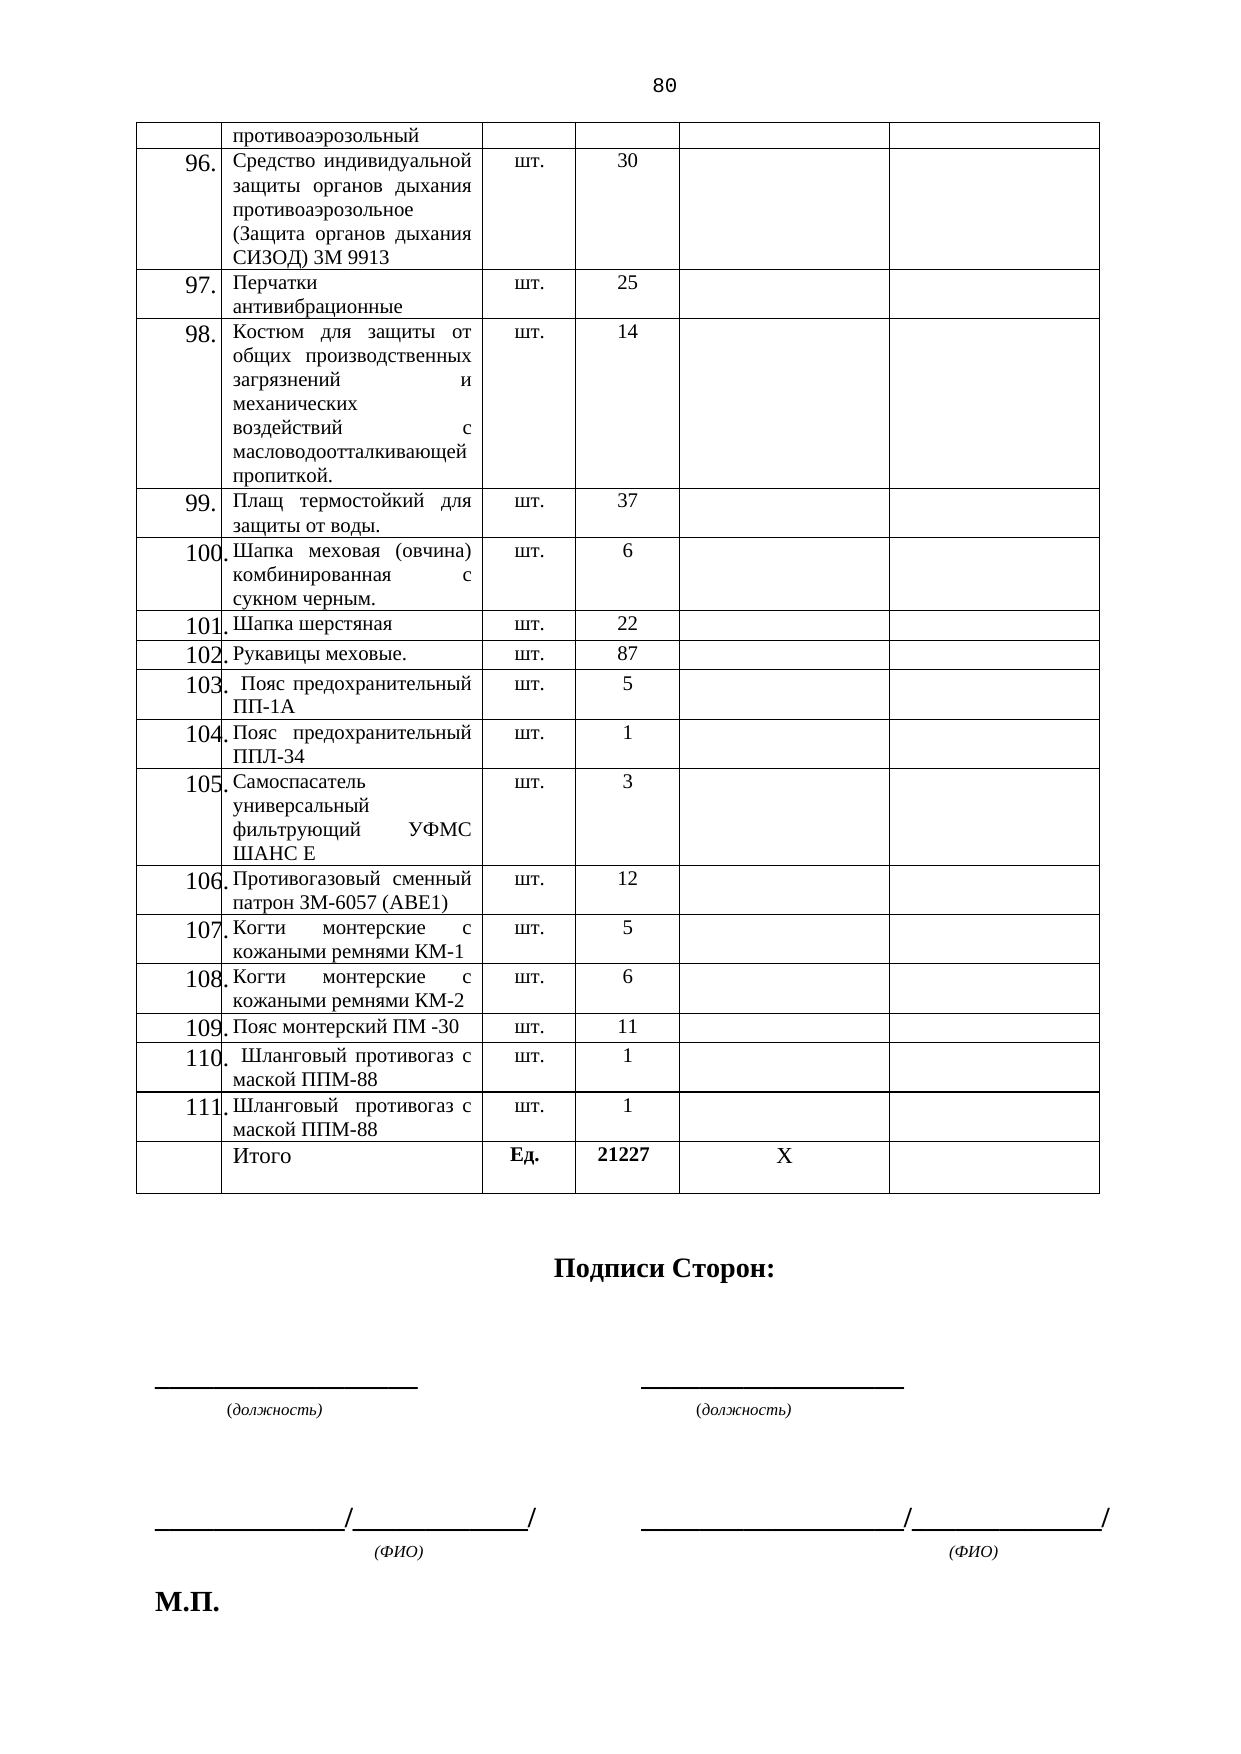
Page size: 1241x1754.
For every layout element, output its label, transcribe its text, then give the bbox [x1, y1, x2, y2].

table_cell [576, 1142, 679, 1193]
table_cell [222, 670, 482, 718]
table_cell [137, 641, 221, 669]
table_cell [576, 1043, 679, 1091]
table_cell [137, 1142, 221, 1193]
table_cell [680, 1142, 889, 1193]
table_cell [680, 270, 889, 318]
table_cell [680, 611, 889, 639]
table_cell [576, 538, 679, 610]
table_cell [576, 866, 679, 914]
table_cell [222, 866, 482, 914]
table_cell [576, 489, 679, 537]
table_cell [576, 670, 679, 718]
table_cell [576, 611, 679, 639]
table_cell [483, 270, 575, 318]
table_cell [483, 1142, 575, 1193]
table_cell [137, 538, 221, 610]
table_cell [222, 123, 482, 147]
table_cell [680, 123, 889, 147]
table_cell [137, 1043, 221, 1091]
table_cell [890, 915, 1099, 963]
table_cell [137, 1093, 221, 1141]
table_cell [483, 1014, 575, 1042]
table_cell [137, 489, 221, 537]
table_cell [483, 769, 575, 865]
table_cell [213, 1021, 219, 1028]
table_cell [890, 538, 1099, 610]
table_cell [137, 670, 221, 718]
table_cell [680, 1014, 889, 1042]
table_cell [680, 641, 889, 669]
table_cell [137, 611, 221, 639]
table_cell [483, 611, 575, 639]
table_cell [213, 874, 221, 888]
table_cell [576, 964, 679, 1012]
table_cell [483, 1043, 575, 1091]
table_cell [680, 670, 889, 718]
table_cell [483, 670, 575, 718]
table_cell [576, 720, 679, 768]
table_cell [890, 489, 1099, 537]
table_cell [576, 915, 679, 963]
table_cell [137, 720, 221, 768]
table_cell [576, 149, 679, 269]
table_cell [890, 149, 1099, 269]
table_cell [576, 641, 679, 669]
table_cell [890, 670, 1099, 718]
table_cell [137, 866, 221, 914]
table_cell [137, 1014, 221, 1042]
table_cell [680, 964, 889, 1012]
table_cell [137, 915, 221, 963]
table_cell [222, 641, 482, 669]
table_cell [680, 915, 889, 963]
text Подписи Сторон: [148, 1251, 1181, 1283]
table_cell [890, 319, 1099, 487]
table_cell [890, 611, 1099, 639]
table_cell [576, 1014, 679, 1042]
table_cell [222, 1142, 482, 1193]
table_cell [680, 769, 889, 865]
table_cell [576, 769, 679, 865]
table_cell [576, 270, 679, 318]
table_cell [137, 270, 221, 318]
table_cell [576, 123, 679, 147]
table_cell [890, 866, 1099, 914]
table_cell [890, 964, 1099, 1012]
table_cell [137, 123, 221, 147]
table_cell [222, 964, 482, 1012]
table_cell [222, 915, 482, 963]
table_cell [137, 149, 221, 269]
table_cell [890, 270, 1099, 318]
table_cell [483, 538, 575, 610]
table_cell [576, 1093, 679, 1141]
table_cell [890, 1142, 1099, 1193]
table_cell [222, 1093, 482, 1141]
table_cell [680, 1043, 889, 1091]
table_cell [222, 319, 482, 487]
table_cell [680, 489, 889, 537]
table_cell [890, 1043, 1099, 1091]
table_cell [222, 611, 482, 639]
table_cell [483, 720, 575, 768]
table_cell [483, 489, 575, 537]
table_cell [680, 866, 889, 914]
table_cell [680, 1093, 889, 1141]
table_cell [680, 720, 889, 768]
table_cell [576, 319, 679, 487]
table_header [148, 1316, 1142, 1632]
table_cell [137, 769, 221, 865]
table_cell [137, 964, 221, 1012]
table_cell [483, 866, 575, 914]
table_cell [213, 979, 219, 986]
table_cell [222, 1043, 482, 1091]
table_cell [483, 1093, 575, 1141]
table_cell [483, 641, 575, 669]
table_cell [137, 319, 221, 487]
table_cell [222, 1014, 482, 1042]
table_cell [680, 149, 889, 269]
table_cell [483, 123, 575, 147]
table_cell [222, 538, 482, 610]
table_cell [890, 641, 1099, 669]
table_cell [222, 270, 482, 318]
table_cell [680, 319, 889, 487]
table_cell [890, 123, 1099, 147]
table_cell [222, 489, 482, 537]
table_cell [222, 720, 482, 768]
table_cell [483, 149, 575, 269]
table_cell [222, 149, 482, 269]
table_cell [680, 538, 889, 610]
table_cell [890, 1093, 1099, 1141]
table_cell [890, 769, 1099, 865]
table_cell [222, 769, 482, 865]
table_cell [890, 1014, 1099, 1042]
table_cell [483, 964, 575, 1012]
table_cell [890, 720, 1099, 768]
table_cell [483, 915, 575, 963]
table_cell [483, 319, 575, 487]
